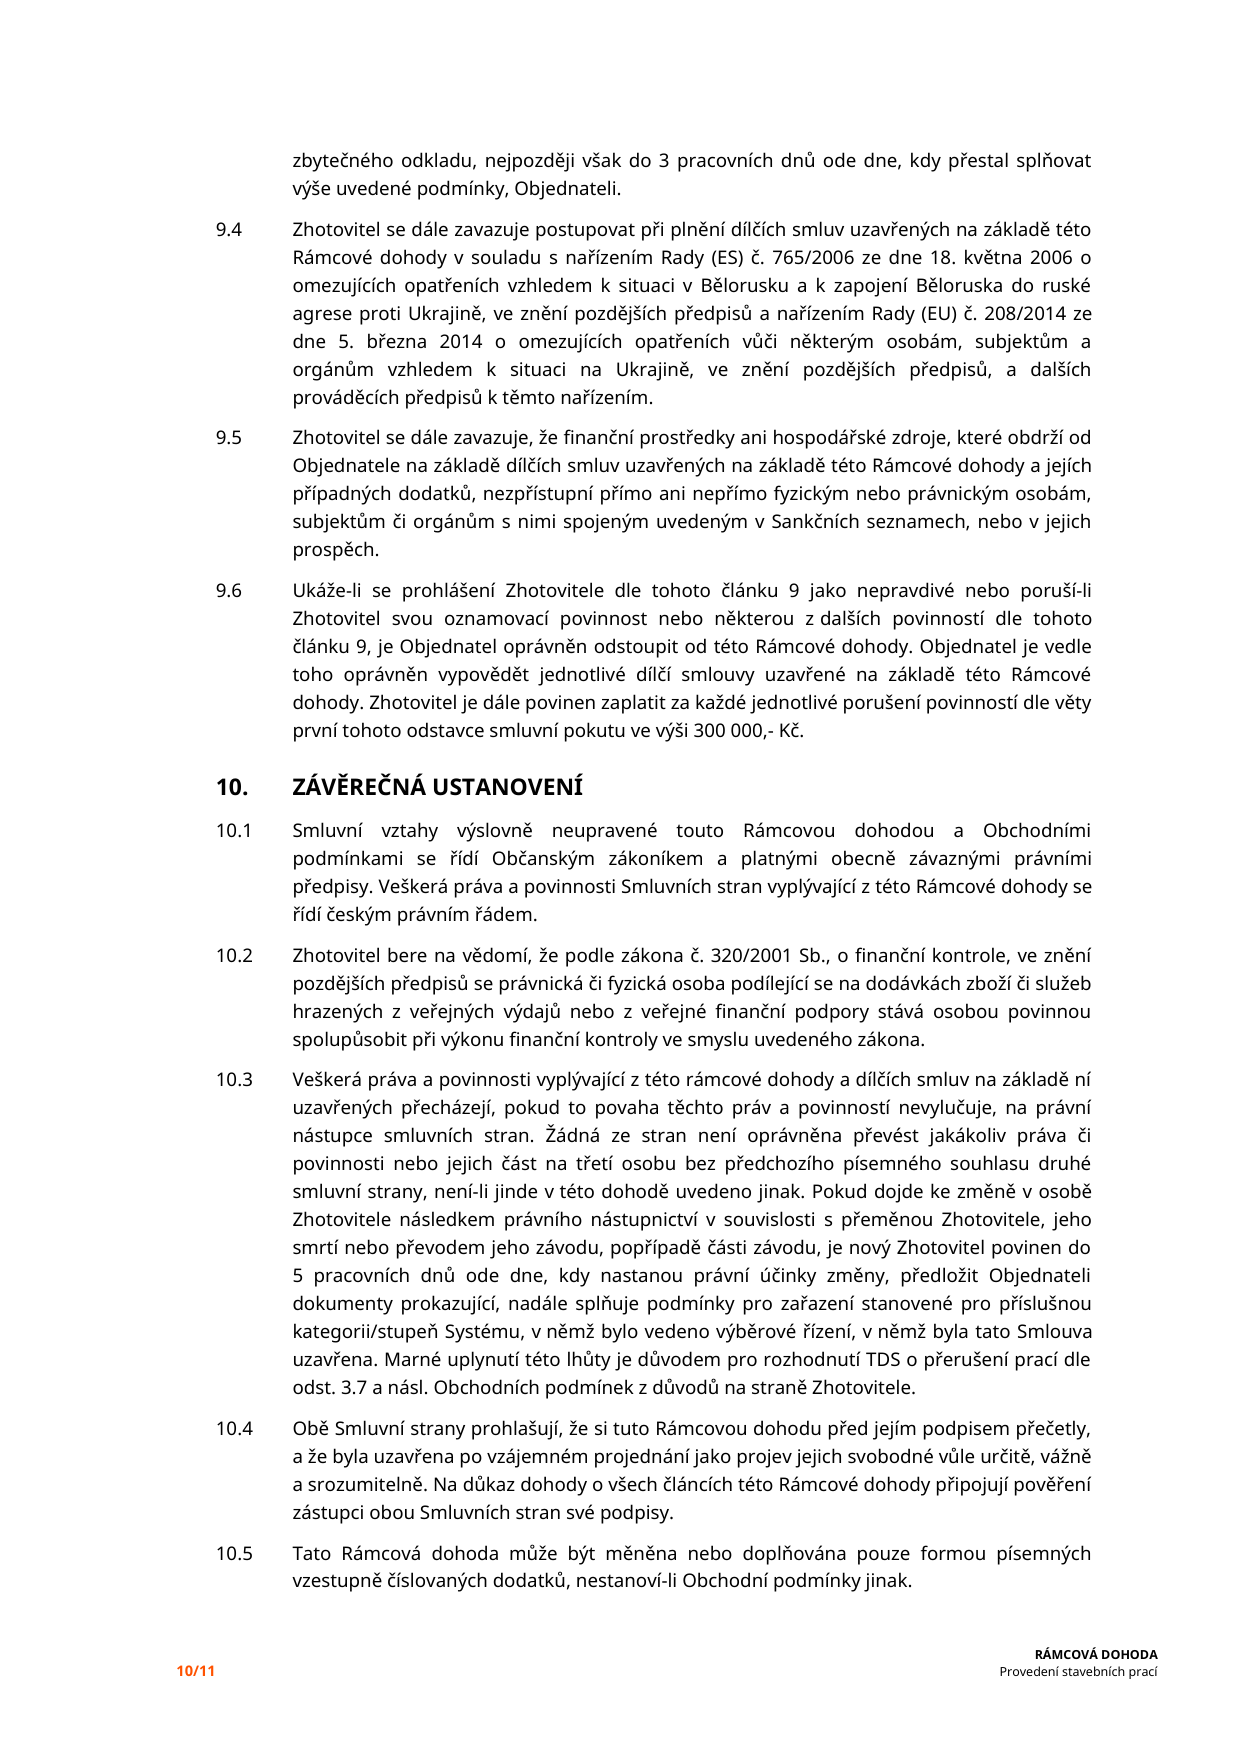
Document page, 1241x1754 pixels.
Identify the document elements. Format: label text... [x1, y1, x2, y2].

text Ukáže-li se prohlášení Zhotovitele dle tohoto článku 9 jako nepravdivé nebo poruší-li Zhotovitel svou oznamovací povinnost nebo některou z dalších povinností dle tohoto článku 9, je Objednatel oprávněn odstoupit od této Rámcové dohody. Objednatel je vedle toho oprávněn vypovědět jednotlivé dílčí smlouvy uzavřené na základě této Rámcové dohody. Zhotovitel je dále povinen zaplatit za každé jednotlivé porušení povinností dle věty první tohoto odstavce smluvní pokutu ve výši 300 000,- Kč. [216, 577, 1093, 743]
text ZÁVĚREČNÁ USTANOVENÍ [216, 770, 1093, 802]
text Smluvní vztahy výslovně neupravené touto Rámcovou dohodou a Obchodními podmínkami se řídí Občanským zákoníkem a platnými obecně závaznými právními předpisy. Veškerá práva a povinnosti Smluvních stran vyplývající z této Rámcové dohody se řídí českým právním řádem. [216, 817, 1093, 927]
text Veškerá práva a povinnosti vyplývající z této rámcové dohody a dílčích smluv na základě ní uzavřených přecházejí, pokud to povaha těchto práv a povinností nevylučuje, na právní nástupce smluvních stran. Žádná ze stran není oprávněna převést jakákoliv práva či povinnosti nebo jejich část na třetí osobu bez předchozího písemného souhlasu druhé smluvní strany, není-li jinde v této dohodě uvedeno jinak. Pokud dojde ke změně v osobě Zhotovitele následkem právního nástupnictví v souvislosti s přeměnou Zhotovitele, jeho smrtí nebo převodem jeho závodu, popřípadě části závodu, je nový Zhotovitel povinen do 5 pracovních dnů ode dne, kdy nastanou právní účinky změny, předložit Objednateli dokumenty prokazující, nadále splňuje podmínky pro zařazení stanovené pro příslušnou kategorii/stupeň Systému, v němž bylo vedeno výběrové řízení, v němž byla tato Smlouva uzavřena. Marné uplynutí této lhůty je důvodem pro rozhodnutí TDS o přerušení prací dle odst. 3.7 a násl. Obchodních podmínek z důvodů na straně Zhotovitele. [216, 1066, 1093, 1400]
text Zhotovitel bere na vědomí, že podle zákona č. 320/2001 Sb., o finanční kontrole, ve znění pozdějších předpisů se právnická či fyzická osoba podílející se na dodávkách zboží či služeb hrazených z veřejných výdajů nebo z veřejné finanční podpory stává osobou povinnou spolupůsobit při výkonu finanční kontroly ve smyslu uvedeného zákona. [216, 942, 1093, 1051]
text Tato Rámcová dohoda může být měněna nebo doplňována pouze formou písemných vzestupně číslovaných dodatků, nestanoví-li Obchodní podmínky jinak. [216, 1540, 1093, 1593]
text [216, 147, 1093, 201]
text Zhotovitel se dále zavazuje, že finanční prostředky ani hospodářské zdroje, které obdrží od Objednatele na základě dílčích smluv uzavřených na základě této Rámcové dohody a jejích případných dodatků, nezpřístupní přímo ani nepřímo fyzickým nebo právnickým osobám, subjektům či orgánům s nimi spojeným uvedeným v Sankčních seznamech, nebo v jejich prospěch. [216, 425, 1093, 562]
text Zhotovitel se dále zavazuje postupovat při plnění dílčích smluv uzavřených na základě této Rámcové dohody v souladu s nařízením Rady (ES) č. 765/2006 ze dne 18. května 2006 o omezujících opatřeních vzhledem k situaci v Bělorusku a k zapojení Běloruska do ruské agrese proti Ukrajině, ve znění pozdějších předpisů a nařízením Rady (EU) č. 208/2014 ze dne 5. března 2014 o omezujících opatřeních vůči některým osobám, subjektům a orgánům vzhledem k situaci na Ukrajině, ve znění pozdějších předpisů, a dalších prováděcích předpisů k těmto nařízením. [216, 216, 1093, 410]
text Obě Smluvní strany prohlašují, že si tuto Rámcovou dohodu před jejím podpisem přečetly, a že byla uzavřena po vzájemném projednání jako projev jejich svobodné vůle určitě, vážně a srozumitelně. Na důkaz dohody o všech článcích této Rámcové dohody připojují pověření zástupci obou Smluvních stran své podpisy. [216, 1415, 1093, 1525]
